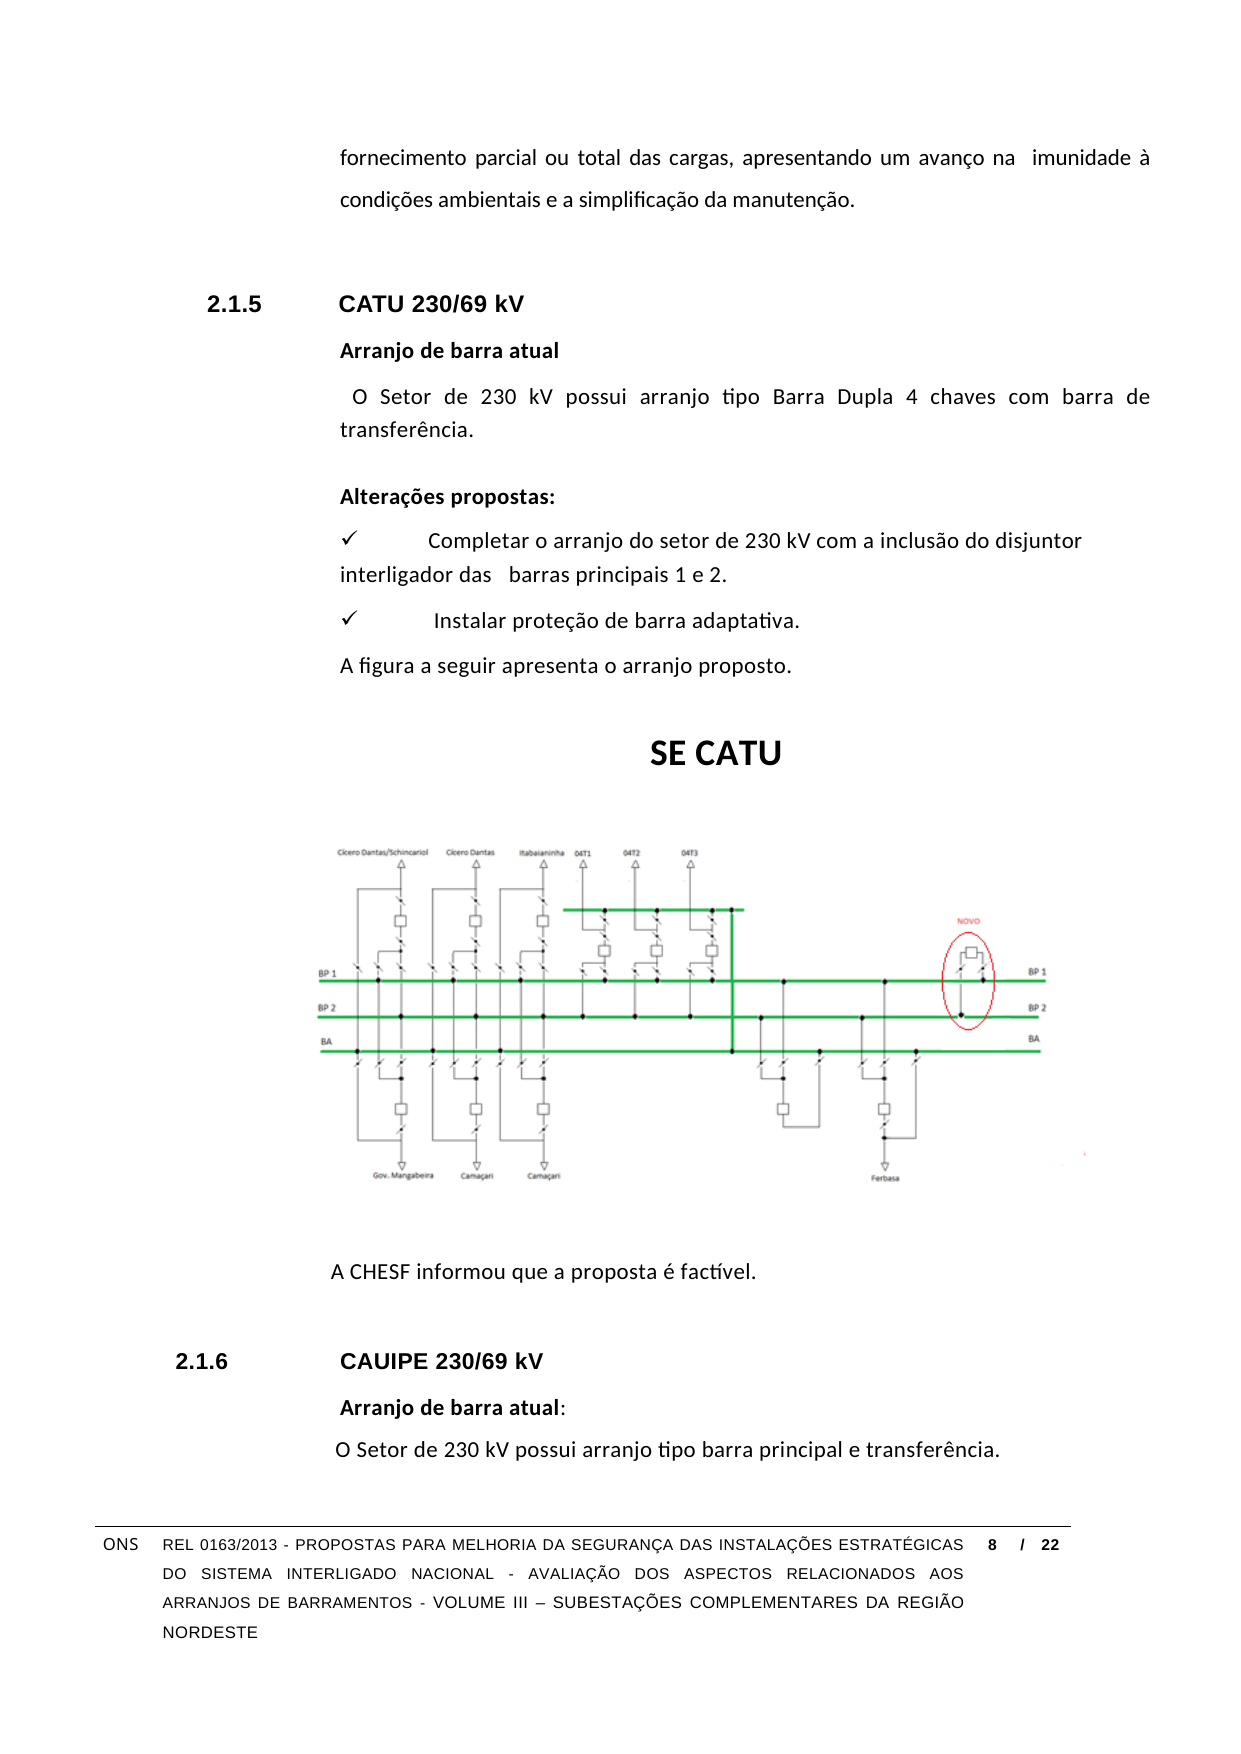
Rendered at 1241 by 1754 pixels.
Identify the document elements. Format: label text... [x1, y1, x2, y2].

picture [270, 787, 1100, 1227]
text O Setor de 230 kV possui arranjo tipo Barra Dupla 4 chaves com barra de transferência. [340, 377, 1152, 444]
list Arranjo de barra atual [340, 332, 1152, 365]
text A CHESF informou que a proposta é factível. [331, 1260, 1152, 1285]
list Completar o arranjo do setor de 230 kV com a inclusão do disjuntor interligador das barras principais 1 e 2. [340, 522, 1152, 589]
subtitle CATU 230/69 kV [207, 286, 1152, 319]
list Instalar proteção de barra adaptativa. [340, 601, 1152, 635]
text O Setor de 230 kV possui arranjo tipo barra principal e transferência. [313, 1435, 1152, 1463]
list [340, 143, 1152, 213]
text A figura a seguir apresenta o arranjo proposto. [340, 647, 1152, 681]
subtitle CAUIPE 230/69 kV [175, 1343, 1152, 1376]
list SE CATU [281, 739, 1152, 772]
list Arranjo de barra atual: [340, 1389, 1152, 1422]
text Alterações propostas: [340, 485, 1152, 510]
